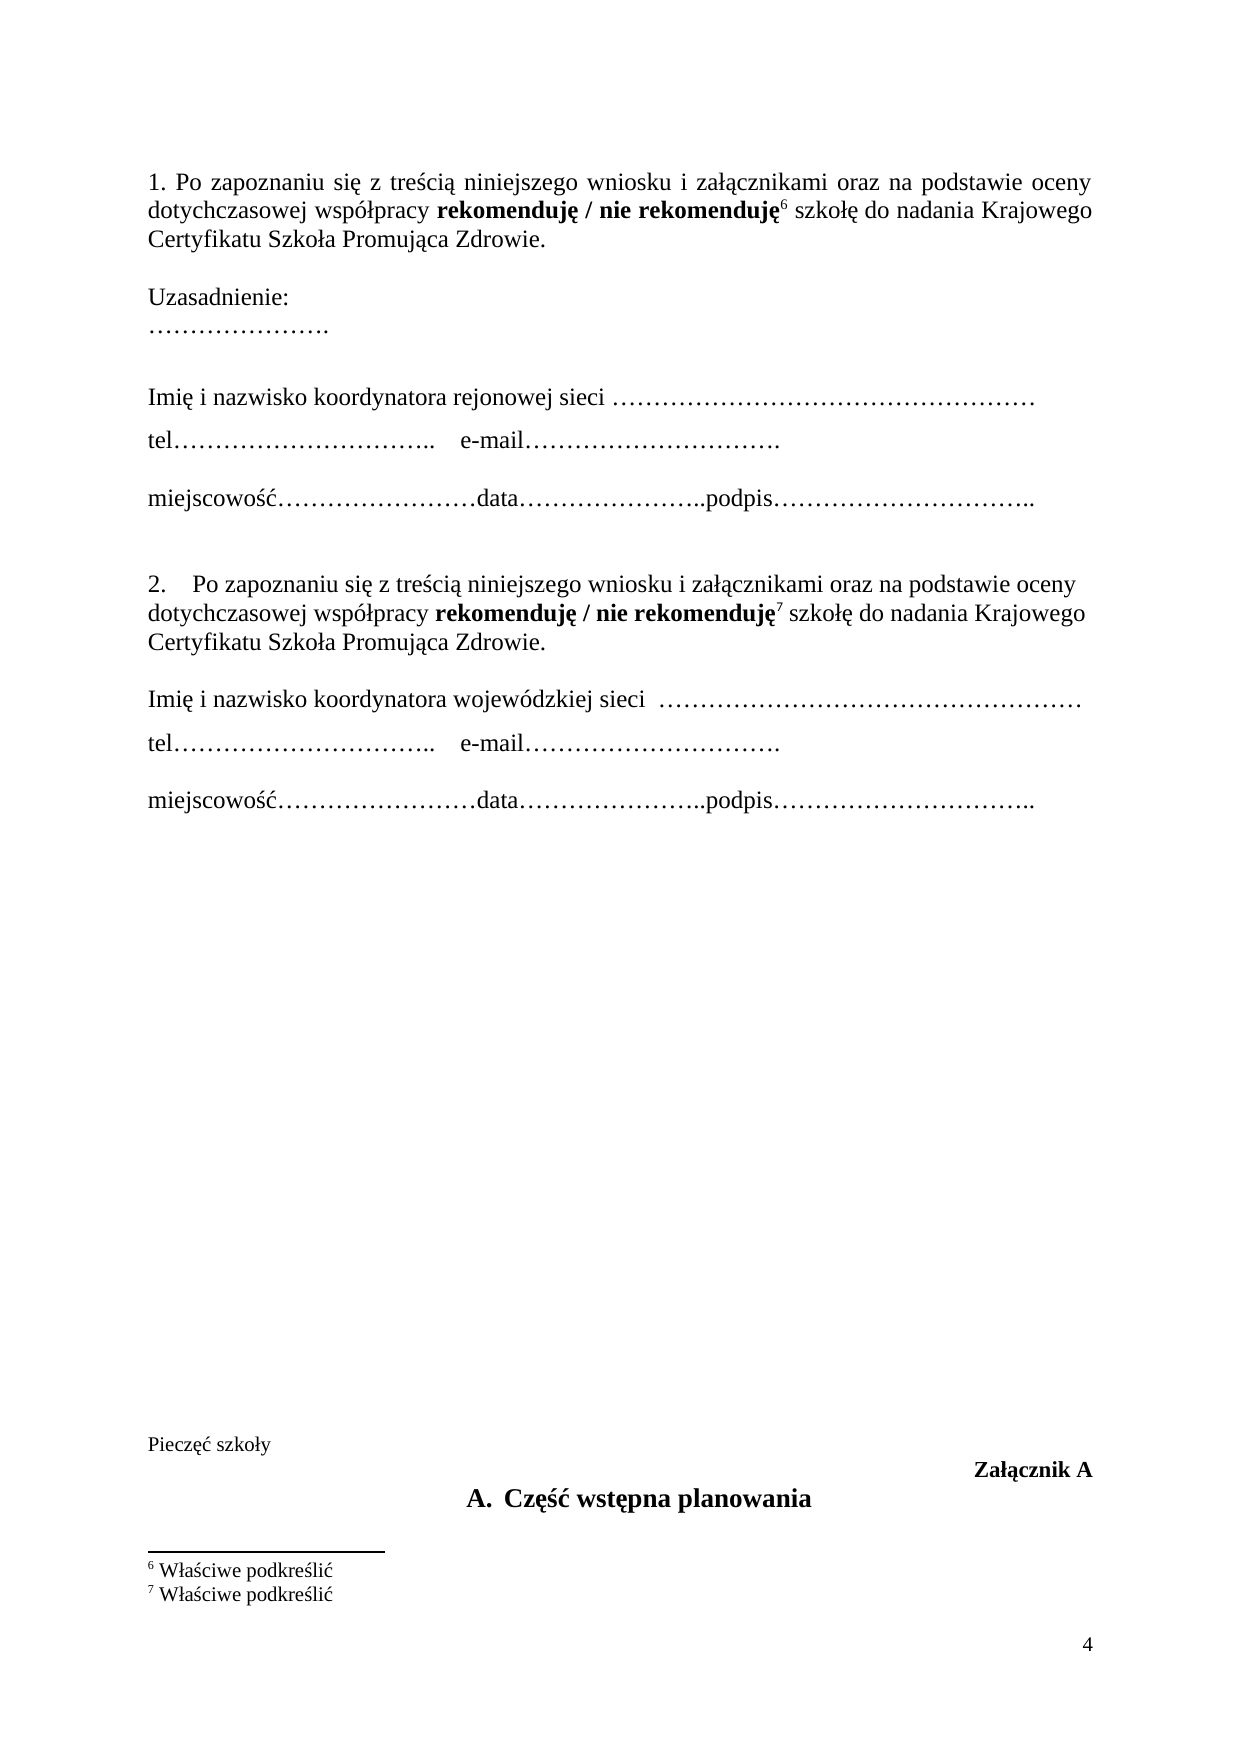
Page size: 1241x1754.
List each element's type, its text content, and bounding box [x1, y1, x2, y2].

text Uzasadnienie: [148, 282, 1093, 311]
list Po zapoznaniu się z treścią niniejszego wniosku i załącznikami oraz na podstawie oceny dotychczasowej współpracy rekomenduję / nie rekomenduję szkołę do nadania Krajowego Certyfikatu Szkoła Promująca Zdrowie. [148, 569, 1093, 656]
text …………………. [148, 311, 1093, 339]
text tel………………………….. e-mail…………………………. [148, 728, 1093, 756]
text Pieczęć szkoły [148, 1432, 1093, 1456]
text Imię i nazwisko koordynatora rejonowej sieci …………………………………………… [148, 382, 1093, 411]
text Załącznik A [148, 1456, 1093, 1482]
text miejscowość……………………data…………………..podpis………………………….. [148, 785, 1093, 814]
text 1. Po zapoznaniu się z treścią niniejszego wniosku i załącznikami oraz na podstawie oceny dotychczasowej współpracy rekomenduję / nie rekomenduję szkołę do nadania Krajowego Certyfikatu Szkoła Promująca Zdrowie. [148, 167, 1093, 253]
text miejscowość……………………data…………………..podpis………………………….. [148, 483, 1093, 512]
text Imię i nazwisko koordynatora wojewódzkiej sieci …………………………………………… [148, 684, 1093, 713]
list Część wstępna planowania [185, 1482, 1093, 1514]
text tel………………………….. e-mail…………………………. [148, 426, 1093, 454]
